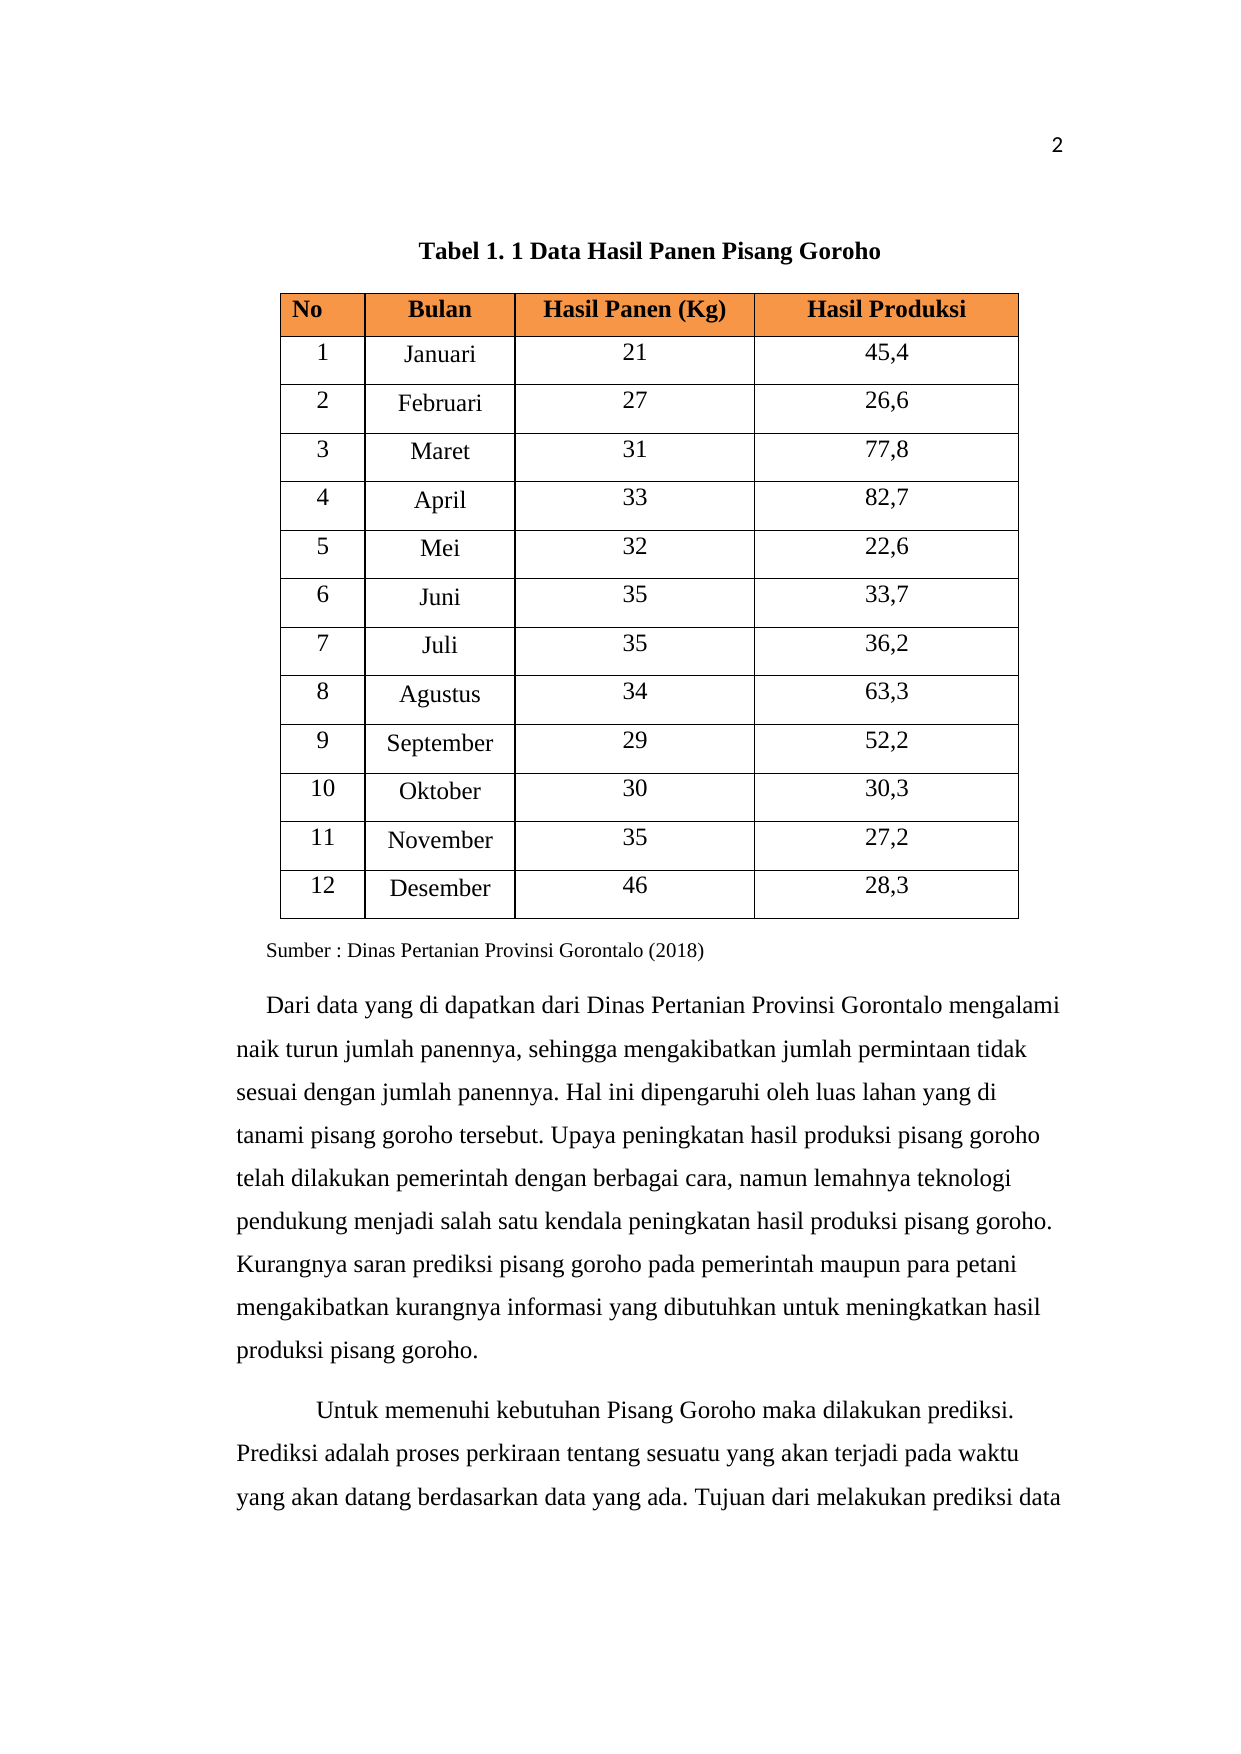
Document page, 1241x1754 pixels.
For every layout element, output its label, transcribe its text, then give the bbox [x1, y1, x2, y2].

table_cell 35 [516, 628, 754, 675]
table_cell 52,2 [755, 725, 1018, 772]
table_cell 9 [281, 725, 364, 772]
table_cell 36,2 [755, 628, 1018, 675]
table_cell Februari [366, 385, 514, 433]
table_header Hasil Produksi [755, 294, 1018, 336]
table_cell Juni [366, 579, 514, 627]
table_cell Mei [366, 531, 514, 578]
table_cell 26,6 [755, 385, 1018, 433]
table_cell 82,7 [755, 482, 1018, 530]
table_cell Oktober [366, 774, 514, 821]
table_cell 12 [281, 871, 364, 918]
table_cell 3 [281, 434, 364, 481]
table_cell 7 [281, 628, 364, 675]
table_cell 32 [516, 531, 754, 578]
table_cell Maret [366, 434, 514, 481]
table_cell 46 [516, 871, 754, 918]
table_header No [281, 294, 364, 336]
table_cell Agustus [366, 676, 514, 724]
table_cell 8 [281, 676, 364, 724]
table_cell 6 [281, 579, 364, 627]
table_cell 77,8 [755, 434, 1018, 481]
table_cell 1 [281, 337, 364, 384]
table_cell 33 [516, 482, 754, 530]
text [236, 1395, 1063, 1510]
table_cell Januari [366, 337, 514, 384]
table_cell 30 [516, 774, 754, 821]
text Sumber : Dinas Pertanian Provinsi Gorontalo (2018) [236, 333, 1063, 962]
table_cell 2 [281, 385, 364, 433]
table_cell 5 [281, 531, 364, 578]
table_cell September [366, 725, 514, 772]
table_cell 63,3 [755, 676, 1018, 724]
text Dari data yang di dapatkan dari Dinas Pertanian Provinsi Gorontalo mengalami naik turun jumlah panennya, sehingga mengakibatkan jumlah permintaan tidak sesuai dengan jumlah panennya. Hal ini dipengaruhi oleh luas lahan yang di tanami pisang goroho tersebut. Upaya peningkatan hasil produksi pisang goroho telah dilakukan pemerintah dengan berbagai cara, namun lemahnya teknologi pendukung menjadi salah satu kendala peningkatan hasil produksi pisang goroho. Kurangnya saran prediksi pisang goroho pada pemerintah maupun para petani mengakibatkan kurangnya informasi yang dibutuhkan untuk meningkatkan hasil produksi pisang goroho. [236, 991, 1063, 1364]
table_cell April [366, 482, 514, 530]
table_cell 29 [516, 725, 754, 772]
table_header Hasil Panen (Kg) [516, 294, 754, 336]
text Tabel 1. 1 Data Hasil Panen Pisang Goroho [236, 236, 1063, 265]
table_header Bulan [366, 294, 514, 336]
table_cell 28,3 [755, 871, 1018, 918]
table_cell 45,4 [755, 337, 1018, 384]
table_cell 10 [281, 774, 364, 821]
table_cell 34 [516, 676, 754, 724]
table_cell 31 [516, 434, 754, 481]
table_cell 11 [281, 822, 364, 869]
table_cell 35 [516, 822, 754, 869]
table_cell 35 [516, 579, 754, 627]
table_cell 33,7 [755, 579, 1018, 627]
table_cell Desember [366, 871, 514, 918]
table_cell Juli [366, 628, 514, 675]
table_cell 27 [516, 385, 754, 433]
table_cell 27,2 [755, 822, 1018, 869]
table_cell 21 [516, 337, 754, 384]
table_cell 4 [281, 482, 364, 530]
table_cell 22,6 [755, 531, 1018, 578]
table_cell 30,3 [755, 774, 1018, 821]
table_cell November [366, 822, 514, 869]
